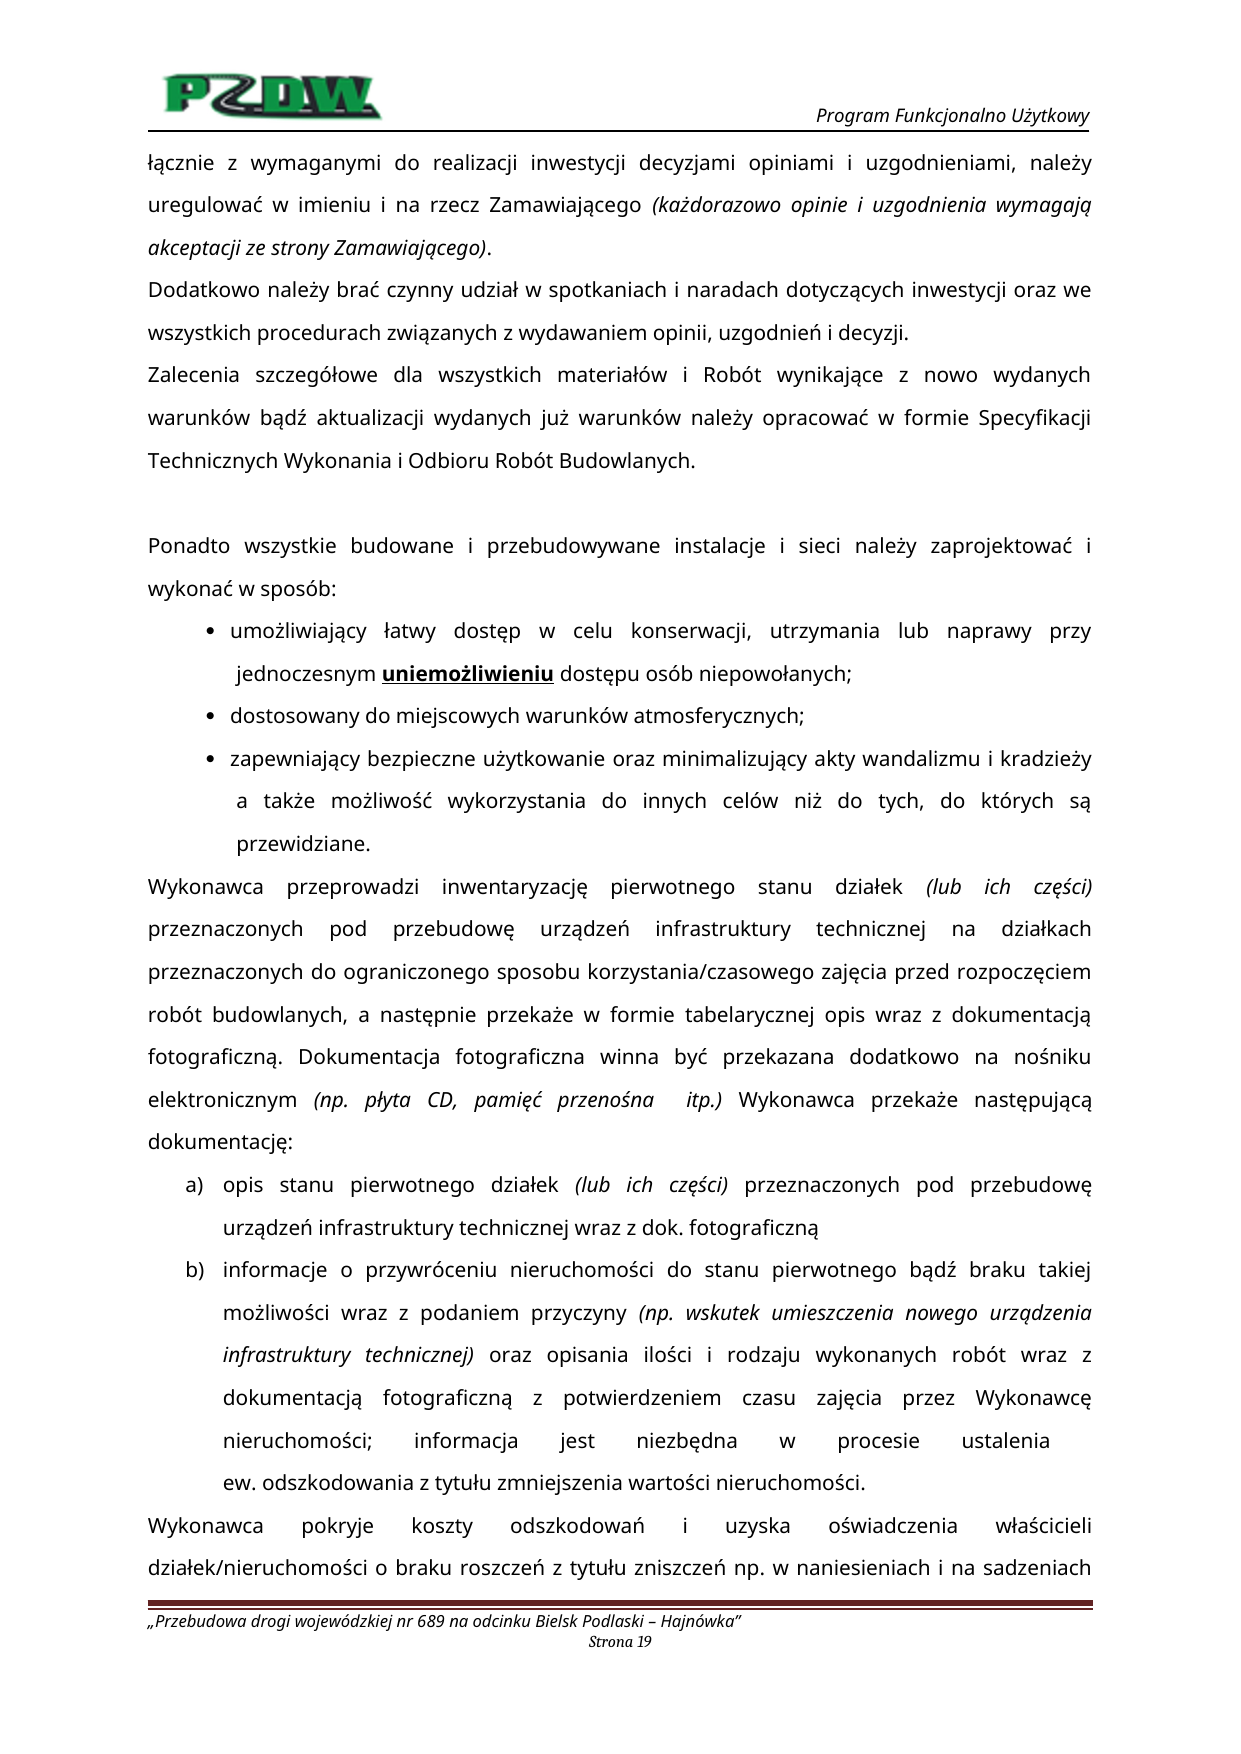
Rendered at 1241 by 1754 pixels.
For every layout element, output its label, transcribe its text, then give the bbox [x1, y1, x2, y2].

picture [159, 61, 389, 130]
text Wykonawca przeprowadzi inwentaryzację pierwotnego stanu działek (lub ich części) przeznaczonych pod przebudowę urządzeń infrastruktury technicznej na działkach przeznaczonych do ograniczonego sposobu korzystania/czasowego zajęcia przed rozpoczęciem robót budowlanych, a następnie przekaże w formie tabelarycznej opis wraz z dokumentacją fotograficzną. Dokumentacja fotograficzna winna być przekazana dodatkowo na nośniku elektronicznym (np. płyta CD, pamięć przenośna itp.) Wykonawca przekaże następującą dokumentację: [148, 872, 1093, 1156]
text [148, 148, 1093, 261]
list zapewniający bezpieczne użytkowanie oraz minimalizujący akty wandalizmu i kradzieży a także możliwość wykorzystania do innych celów niż do tych, do których są przewidziane. [207, 744, 1093, 858]
list umożliwiający łatwy dostęp w celu konserwacji, utrzymania lub naprawy przy jednoczesnym uniemożliwieniu dostępu osób niepowołanych; [207, 616, 1093, 687]
list dostosowany do miejscowych warunków atmosferycznych; [207, 701, 1093, 730]
list opis stanu pierwotnego działek (lub ich części) przeznaczonych pod przebudowę urządzeń infrastruktury technicznej wraz z dok. fotograficzną [185, 1170, 1093, 1241]
text Ponadto wszystkie budowane i przebudowywane instalacje i sieci należy zaprojektować i wykonać w sposób: [148, 531, 1093, 602]
text Zalecenia szczegółowe dla wszystkich materiałów i Robót wynikające z nowo wydanych warunków bądź aktualizacji wydanych już warunków należy opracować w formie Specyfikacji Technicznych Wykonania i Odbioru Robót Budowlanych. [148, 361, 1093, 474]
list informacje o przywróceniu nieruchomości do stanu pierwotnego bądź braku takiej możliwości wraz z podaniem przyczyny (np. wskutek umieszczenia nowego urządzenia infrastruktury technicznej) oraz opisania ilości i rodzaju wykonanych robót wraz z dokumentacją fotograficzną z potwierdzeniem czasu zajęcia przez Wykonawcę nieruchomości; informacja jest niezbędna w procesie ustalenia ew. odszkodowania z tytułu zmniejszenia wartości nieruchomości. [185, 1255, 1093, 1497]
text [148, 1511, 1093, 1582]
text Dodatkowo należy brać czynny udział w spotkaniach i naradach dotyczących inwestycji oraz we wszystkich procedurach związanych z wydawaniem opinii, uzgodnień i decyzji. [148, 275, 1093, 346]
